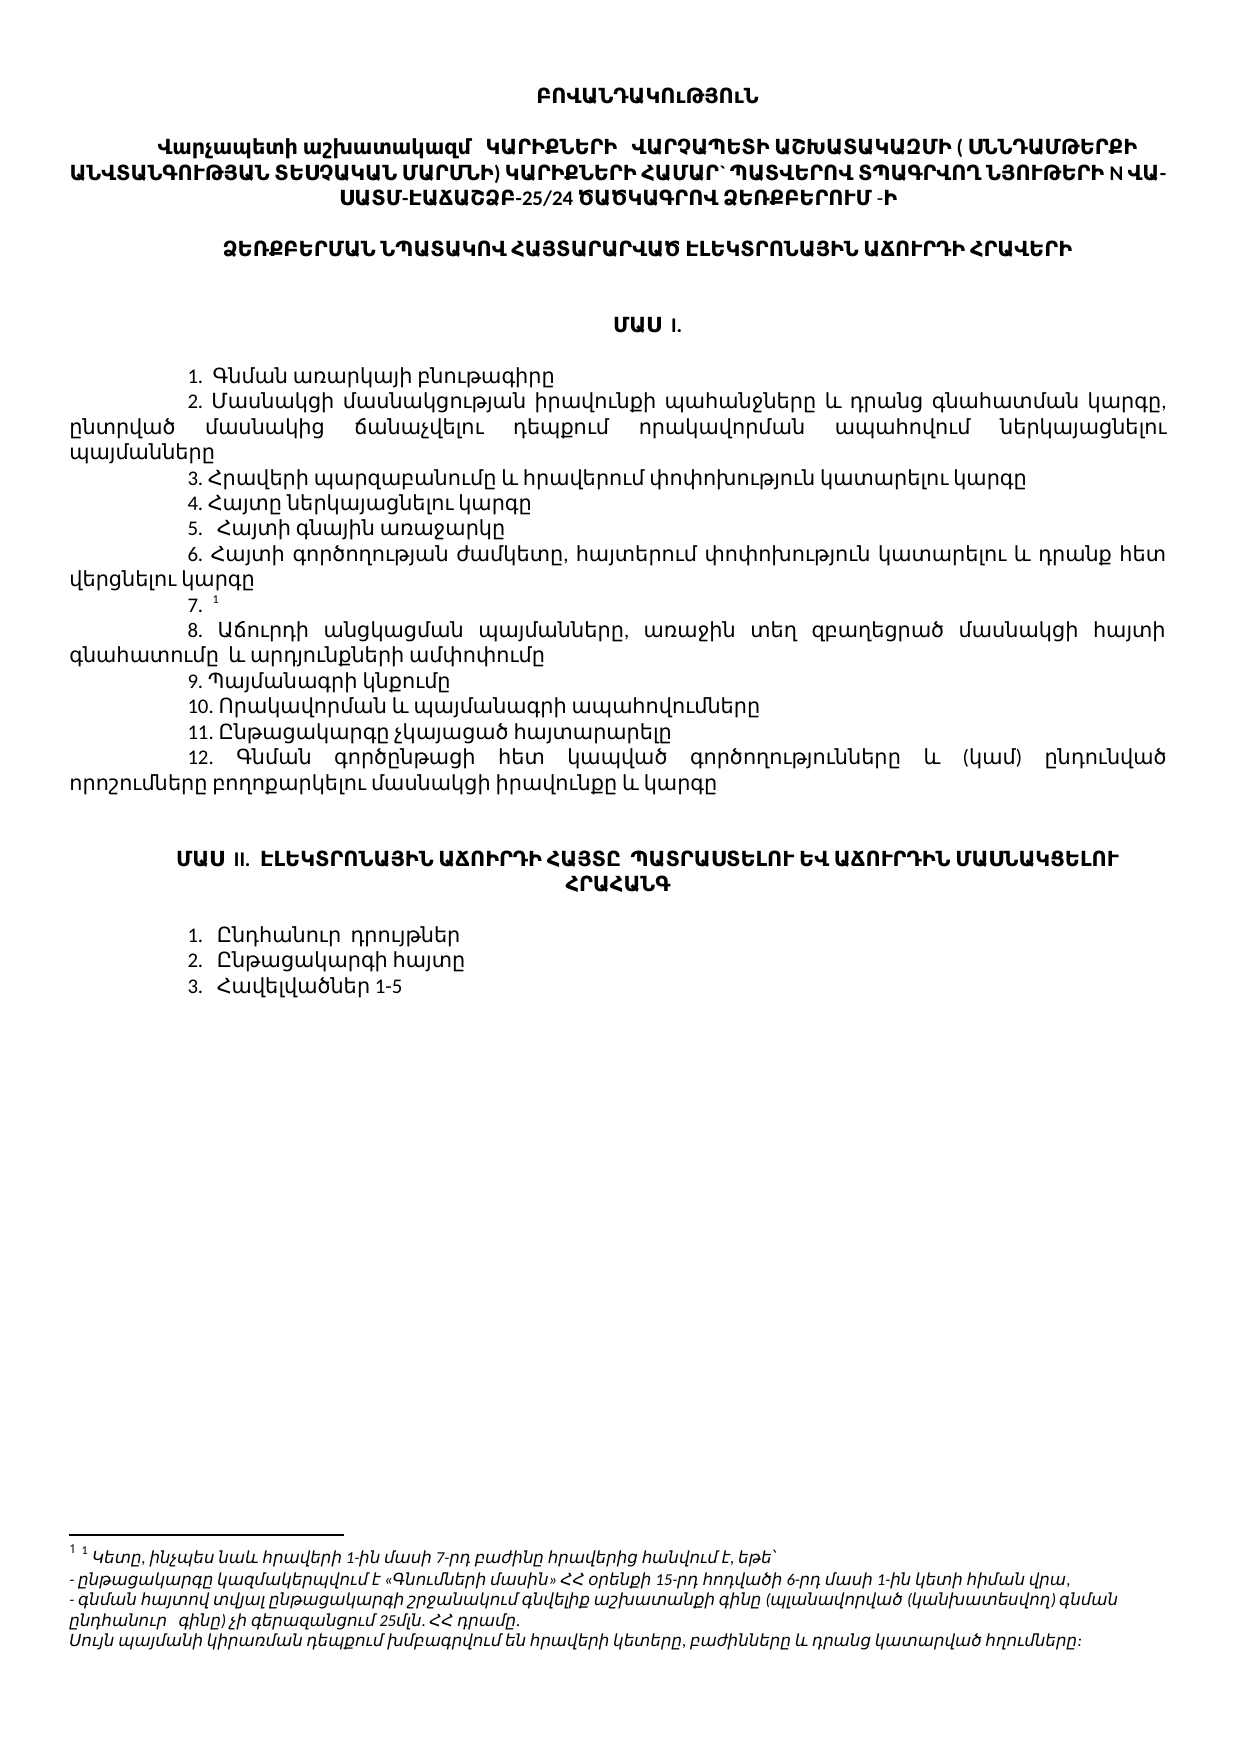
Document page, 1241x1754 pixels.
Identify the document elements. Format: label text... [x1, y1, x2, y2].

text 7. [69, 592, 1167, 617]
text 10. Որակավորման և պայմանագրի ապահովումները [69, 693, 1167, 719]
text 11. Ընթացակարգը չկայացած հայտարարելը [69, 719, 1167, 744]
text 9. Պայմանագրի կնքումը [69, 668, 1167, 693]
text 8. Աճուրդի անցկացման պայմանները, առաջին տեղ զբաղեցրած մասնակցի հայտի գնահատումը և արդյունքների ամփոփումը [69, 617, 1167, 668]
text 3. Հրավերի պարզաբանումը և հրավերում փոփոխություն կատարելու կարգը [69, 465, 1167, 490]
text 1. Գնման առարկայի բնութագիրը [69, 363, 1167, 388]
text ԲՈՎԱՆԴԱԿՈւԹՅՈւՆ [69, 83, 1167, 109]
text 4. Հայտը ներկայացնելու կարգը [69, 490, 1167, 516]
text 6. Հայտի գործողության ժամկետը, հայտերում փոփոխություն կատարելու և դրանք հետ վերցնելու կարգը [69, 541, 1167, 592]
text 12. Գնման գործընթացի հետ կապված գործողությունները և (կամ) ընդունված որոշումները բողոքարկելու մասնակցի իրավունքը և կարգը [69, 744, 1167, 795]
text 1. Ընդհանուր դրույթներ [69, 922, 1167, 948]
text 2. Մասնակցի մասնակցության իրավունքի պահանջները և դրանց գնահատման կարգը, ընտրված մասնակից ճանաչվելու դեպքում որակավորման ապահովում ներկայացնելու պայմանները [69, 388, 1167, 465]
text ՄԱՍ II. ԷԼԵԿՏՐՈՆԱՅԻՆ ԱՃՈԻՐԴԻ ՀԱՅՏԸ ՊԱՏՐԱՍՏԵԼՈՒ ԵՎ ԱՃՈՒՐԴԻՆ ՄԱՍՆԱԿՑԵԼՈՒ ՀՐԱՀԱՆԳ [69, 846, 1167, 897]
text ՁԵՌՔԲԵՐՄԱՆ ՆՊԱՏԱԿՈՎ ՀԱՅՏԱՐԱՐՎԱԾ ԷԼԵԿՏՐՈՆԱՅԻՆ ԱՃՈՒՐԴԻ ՀՐԱՎԵՐԻ [69, 236, 1167, 261]
text Վարչապետի աշխատակազմ ԿԱՐԻՔՆԵՐԻ ՎԱՐՉԱՊԵՏԻ ԱՇԽԱՏԱԿԱԶՄԻ ( ՍՆՆԴԱՄԹԵՐՔԻ ԱՆՎՏԱՆԳՈՒԹՅԱՆ ՏԵՍՉԱԿԱՆ ՄԱՐՄՆԻ) ԿԱՐԻՔՆԵՐԻ ՀԱՄԱՐ` ՊԱՏՎԵՐՈՎ ՏՊԱԳՐՎՈՂ ՆՅՈՒԹԵՐԻ N ՎԱ-ՍԱՏՄ-ԷԱՃԱՇՁԲ-25/24 ԾԱԾԿԱԳՐՈՎ ՁԵՌՔԲԵՐՈՒՄ -Ի [69, 134, 1167, 211]
text 5. Հայտի գնային առաջարկը [69, 516, 1167, 541]
text 3. Հավելվածներ 1-5 [69, 973, 1167, 998]
text ՄԱՍ I. [69, 312, 1167, 338]
text 2. Ընթացակարգի հայտը [69, 948, 1167, 973]
